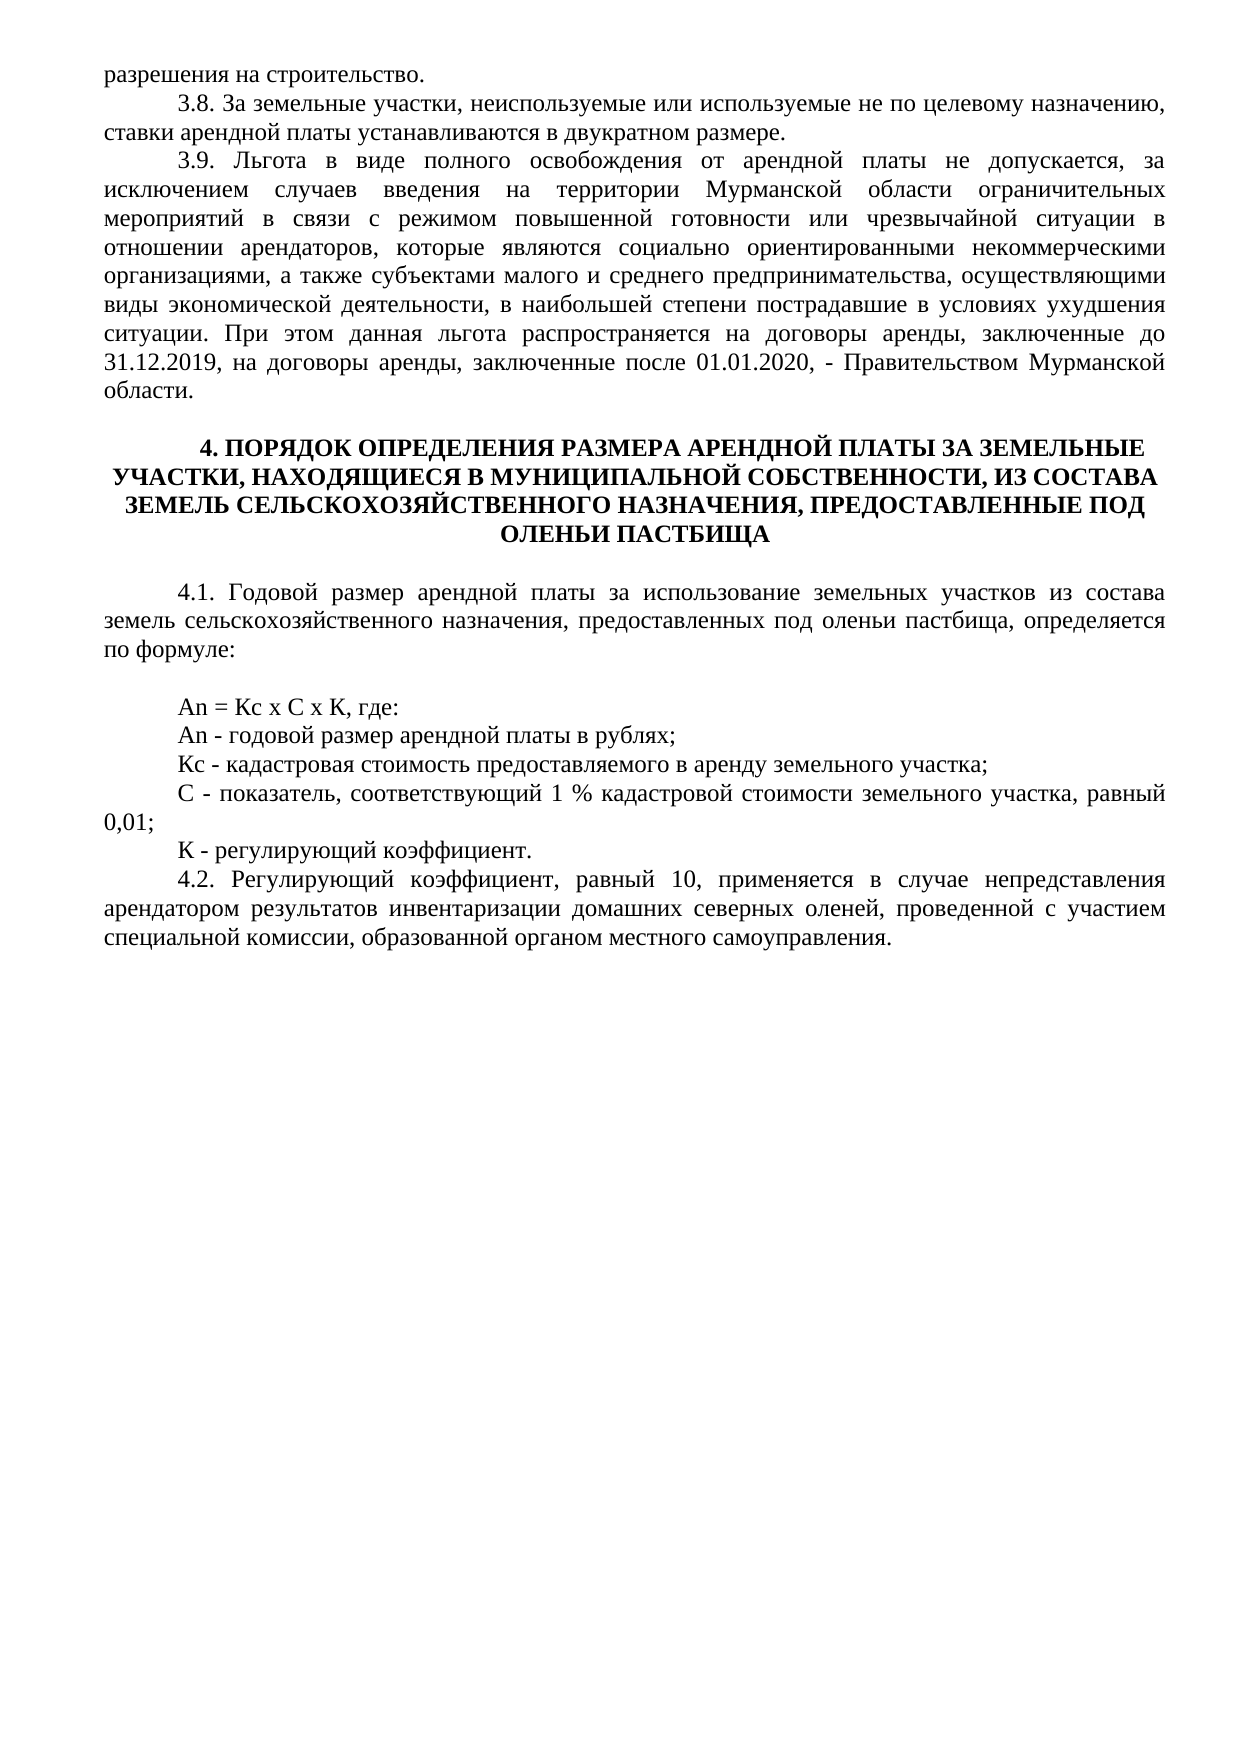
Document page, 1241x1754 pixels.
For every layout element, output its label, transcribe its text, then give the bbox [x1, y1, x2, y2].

text Аn = Кс х С х К, где: [103, 692, 1167, 720]
text 4.1. Годовой размер арендной платы за использование земельных участков из состава земель сельскохозяйственного назначения, предоставленных под оленьи пастбища, определяется по формуле: [103, 577, 1167, 663]
text 3.8. За земельные участки, неиспользуемые или используемые не по целевому назначению, ставки арендной платы устанавливаются в двукратном размере. [103, 88, 1167, 145]
text К - регулирующий коэффициент. [103, 835, 1167, 864]
text 3.9. Льгота в виде полного освобождения от арендной платы не допускается, за исключением случаев введения на территории Мурманской области ограничительных мероприятий в связи с режимом повышенной готовности или чрезвычайной ситуации в отношении арендаторов, которые являются социально ориентированными некоммерческими организациями, а также субъектами малого и среднего предпринимательства, осуществляющими виды экономической деятельности, в наибольшей степени пострадавшие в условиях ухудшения ситуации. При этом данная льгота распространяется на договоры аренды, заключенные до 31.12.2019, на договоры аренды, заключенные после 01.01.2020, - Правительством Мурманской области. [103, 145, 1167, 404]
text Аn - годовой размер арендной платы в рублях; [103, 720, 1167, 749]
text С - показатель, соответствующий 1 % кадастровой стоимости земельного участка, равный 0,01; [103, 778, 1167, 835]
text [103, 59, 1167, 88]
text 4.2. Регулирующий коэффициент, равный 10, применяется в случае непредставления арендатором результатов инвентаризации домашних северных оленей, проведенной с участием специальной комиссии, образованной органом местного самоуправления. [103, 864, 1167, 950]
text Кс - кадастровая стоимость предоставляемого в аренду земельного участка; [103, 749, 1167, 778]
text 4. Порядок определения размера арендной платы за земельные участки, находящиеся в муниципальной собственности, из состава земель сельскохозяйственного назначения, предоставленные под оленьи пастбища [103, 433, 1167, 548]
